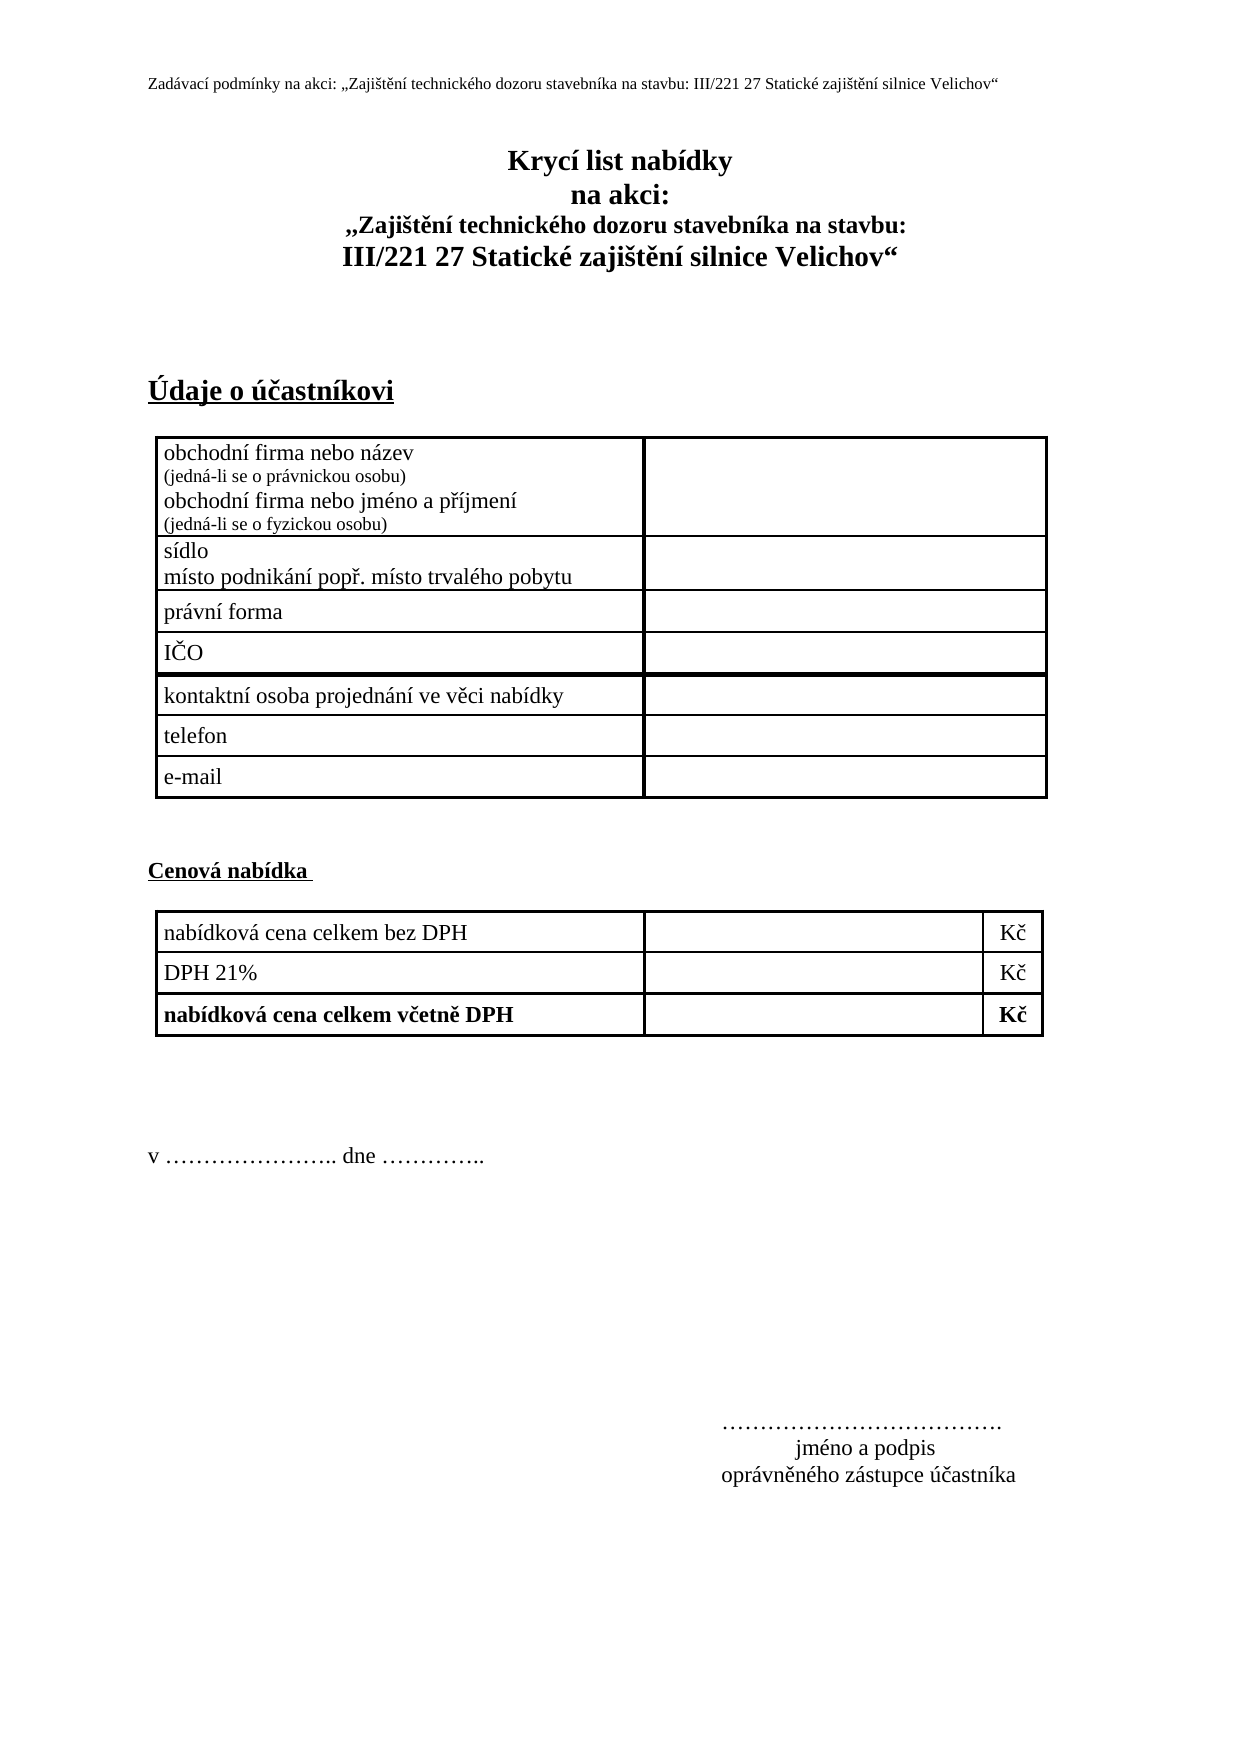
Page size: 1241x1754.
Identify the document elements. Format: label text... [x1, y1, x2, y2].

table_cell [646, 677, 1045, 713]
subtitle Údaje o účastníkovi [148, 373, 1092, 407]
text jméno a podpis [590, 1434, 1092, 1461]
table_cell [646, 633, 1045, 672]
table_cell nabídková cena celkem včetně DPH [158, 995, 643, 1033]
table_cell [646, 716, 1045, 755]
text ,,Zajištění technického dozoru stavebníka na stavbu: [148, 210, 1092, 239]
text ………………………………. [664, 1408, 1092, 1434]
table_cell [646, 953, 982, 992]
table_header Kč [984, 913, 1041, 951]
table_header obchodní firma nebo název (jedná-li se o právnickou osobu) obchodní firma nebo jméno a příjmení (jedná-li se o fyzickou osobu) [158, 439, 642, 534]
table_cell kontaktní osoba projednání ve věci nabídky [158, 677, 642, 713]
table_cell právní forma [158, 591, 642, 631]
text III/221 27 Statické zajištění silnice Velichov“ [148, 239, 1092, 273]
table_cell telefon [158, 716, 642, 755]
text Krycí list nabídky [148, 143, 1092, 177]
table_cell e-mail [158, 757, 642, 796]
table_cell IČO [158, 633, 642, 672]
table_cell sídlo místo podnikání popř. místo trvalého pobytu [158, 537, 642, 589]
table_header [646, 439, 1045, 534]
table_cell [646, 995, 982, 1033]
table_cell [646, 757, 1045, 796]
table_header [646, 913, 982, 951]
table_cell DPH 21% [158, 953, 643, 992]
table_cell [646, 537, 1045, 589]
table_cell Kč [984, 995, 1041, 1033]
text v ………………….. dne ………….. [148, 1142, 1092, 1168]
table_cell [646, 591, 1045, 631]
table_cell Kč [984, 953, 1041, 992]
table_header nabídková cena celkem bez DPH [158, 913, 643, 951]
subtitle Cenová nabídka [148, 857, 1092, 883]
text oprávněného zástupce účastníka [590, 1461, 1092, 1487]
text na akci: [148, 177, 1092, 210]
